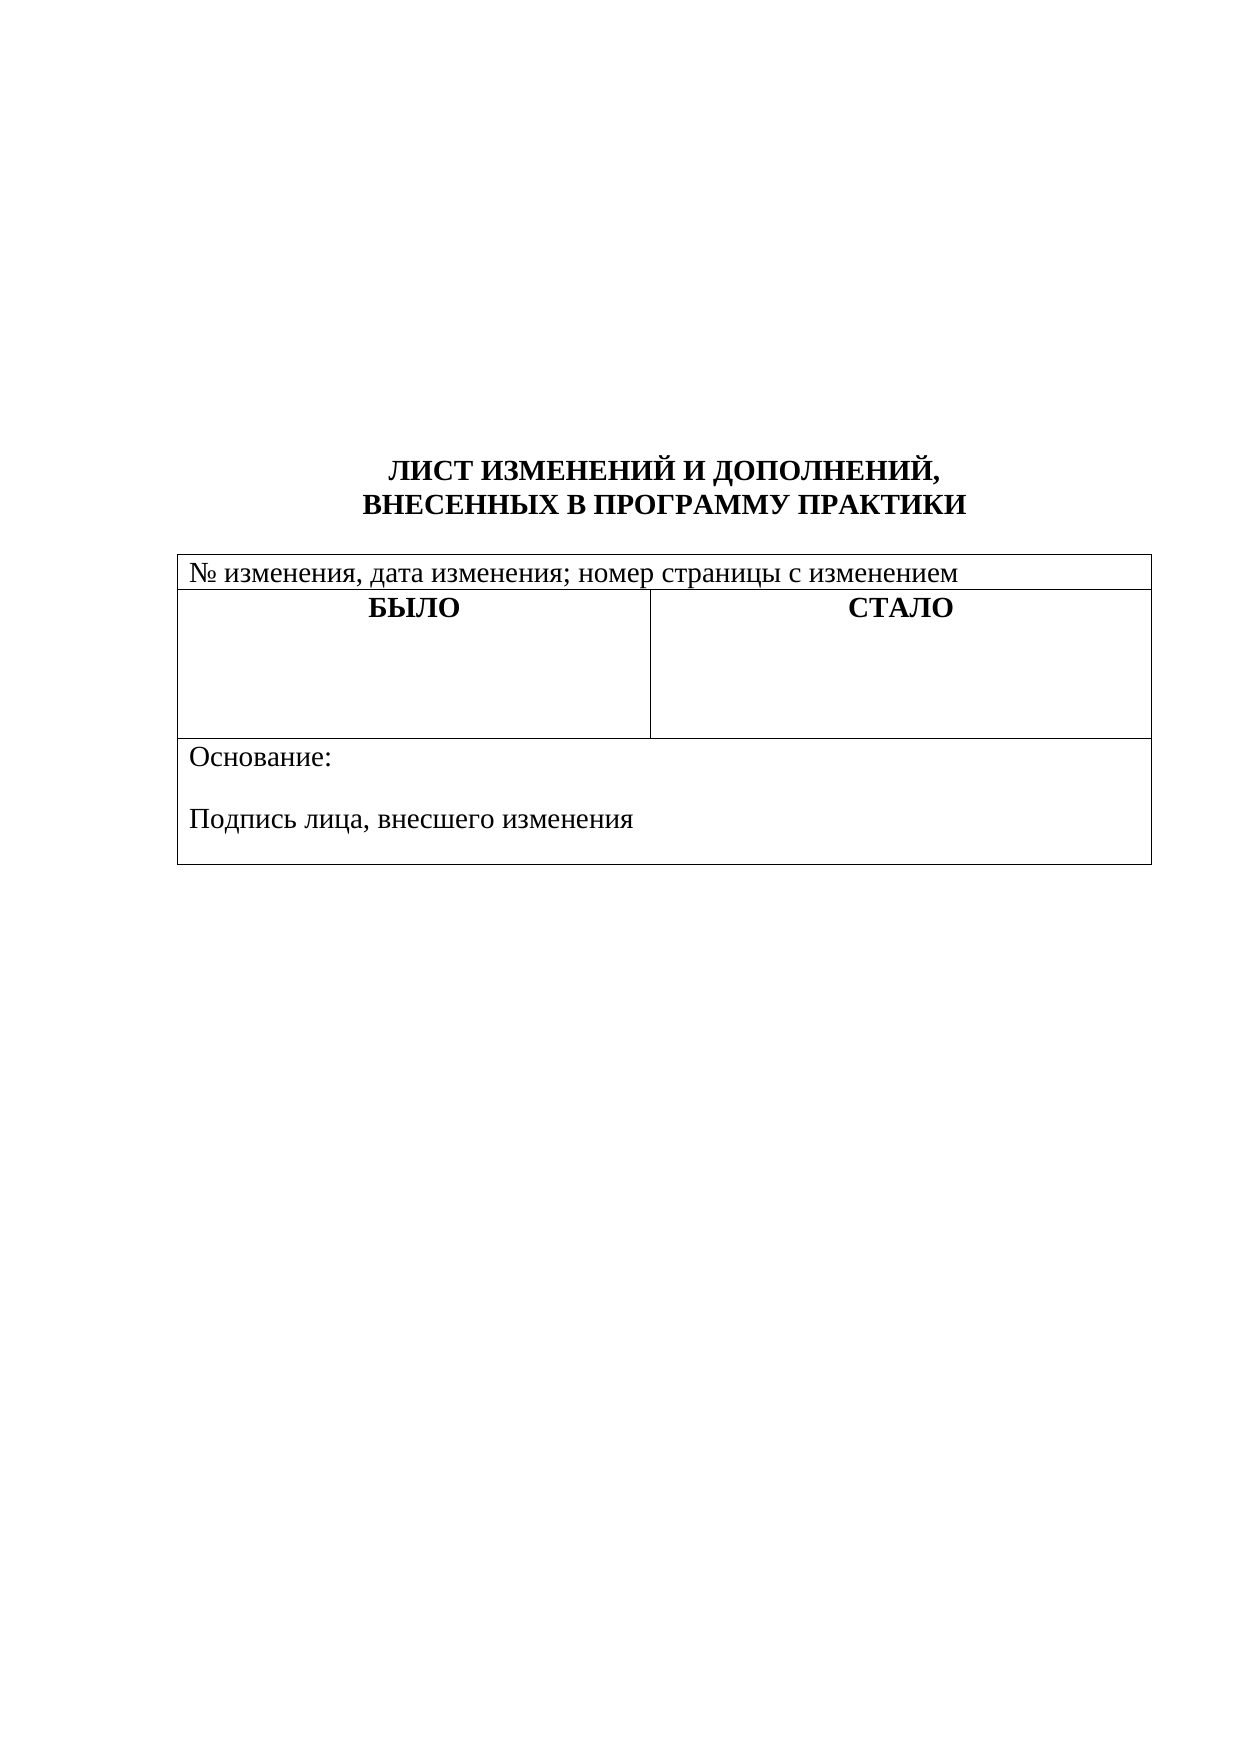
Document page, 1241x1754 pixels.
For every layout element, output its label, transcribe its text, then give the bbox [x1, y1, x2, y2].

table_cell Основание: Подпись лица, внесшего изменения [178, 739, 1151, 864]
text ВНЕСЕННЫХ В ПРОГРАММУ ПРАКТИКИ [177, 487, 1152, 521]
text ЛИСТ ИЗМЕНЕНИЙ И ДОПОЛНЕНИЙ, [177, 453, 1152, 487]
table_header № изменения, дата изменения; номер страницы с изменением [178, 555, 1151, 589]
table_cell СТАЛО [651, 590, 1151, 738]
table_cell БЫЛО [178, 590, 650, 738]
